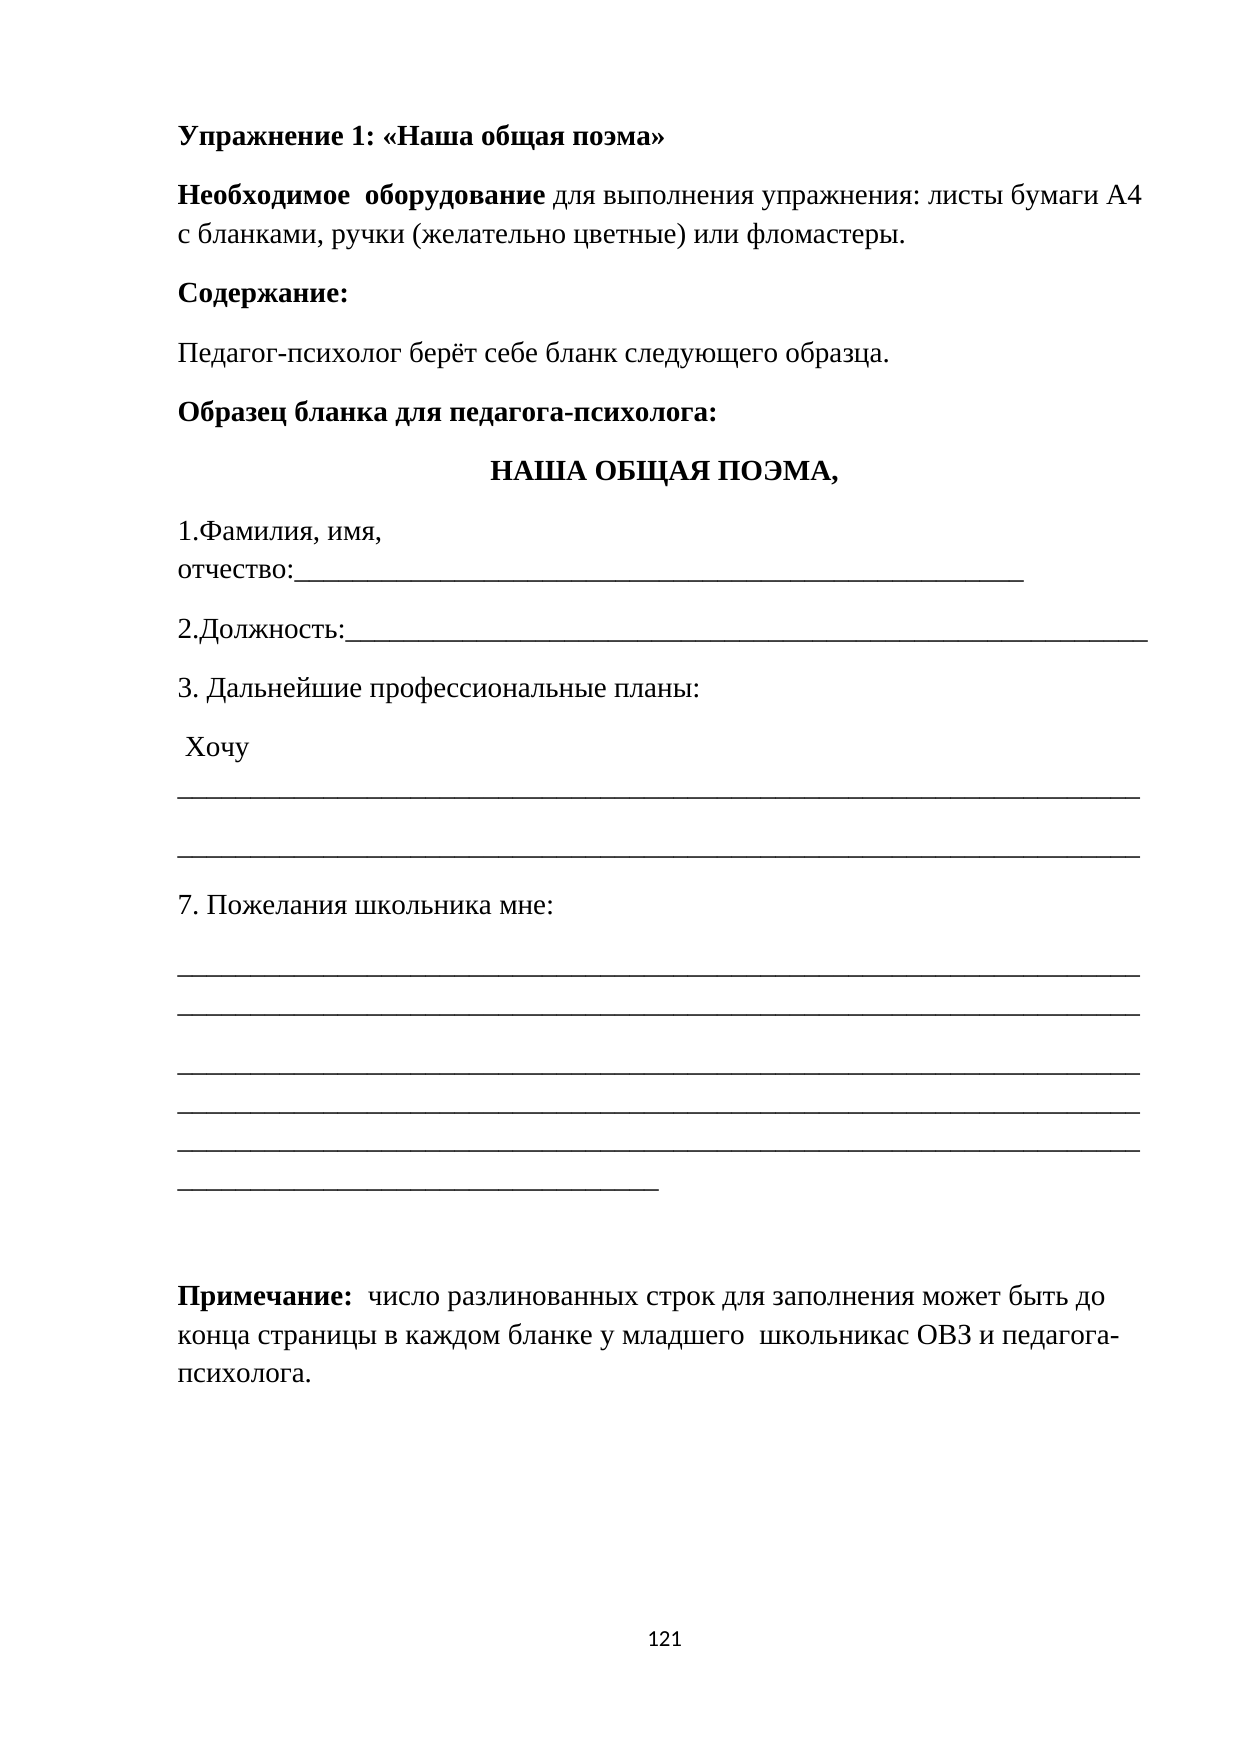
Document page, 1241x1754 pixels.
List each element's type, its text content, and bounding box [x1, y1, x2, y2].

text Педагог-психолог берёт себе бланк следующего образца. [177, 335, 1152, 368]
text НАША ОБЩАЯ ПОЭМА, [177, 453, 1152, 487]
text __________________________________________________________________ [177, 827, 1152, 861]
text _______________________________________________________________________________________________________________________________________________________________________________________________________________________________________ [177, 1044, 1152, 1193]
text Содержание: [177, 275, 1152, 309]
text 2.Должность:_______________________________________________________ [177, 611, 1152, 644]
text Упражнение 1: «Наша общая поэма» [177, 118, 1152, 152]
text Примечание: число разлинованных строк для заполнения может быть до конца страницы в каждом бланке у младшего школьникас ОВЗ и педагога-психолога. [177, 1278, 1152, 1389]
text Хочу __________________________________________________________________ [177, 729, 1152, 802]
text ____________________________________________________________________________________________________________________________________ [177, 946, 1152, 1018]
text 7. Пожелания школьника мне: [177, 887, 1152, 920]
text Образец бланка для педагога-психолога: [177, 394, 1152, 428]
text Необходимое оборудование для выполнения упражнения: листы бумаги А4 с бланками, ручки (желательно цветные) или фломастеры. [177, 177, 1152, 249]
text 3. Дальнейшие профессиональные планы: [177, 670, 1152, 704]
text 1.Фамилия, имя, отчество:__________________________________________________ [177, 513, 1152, 585]
